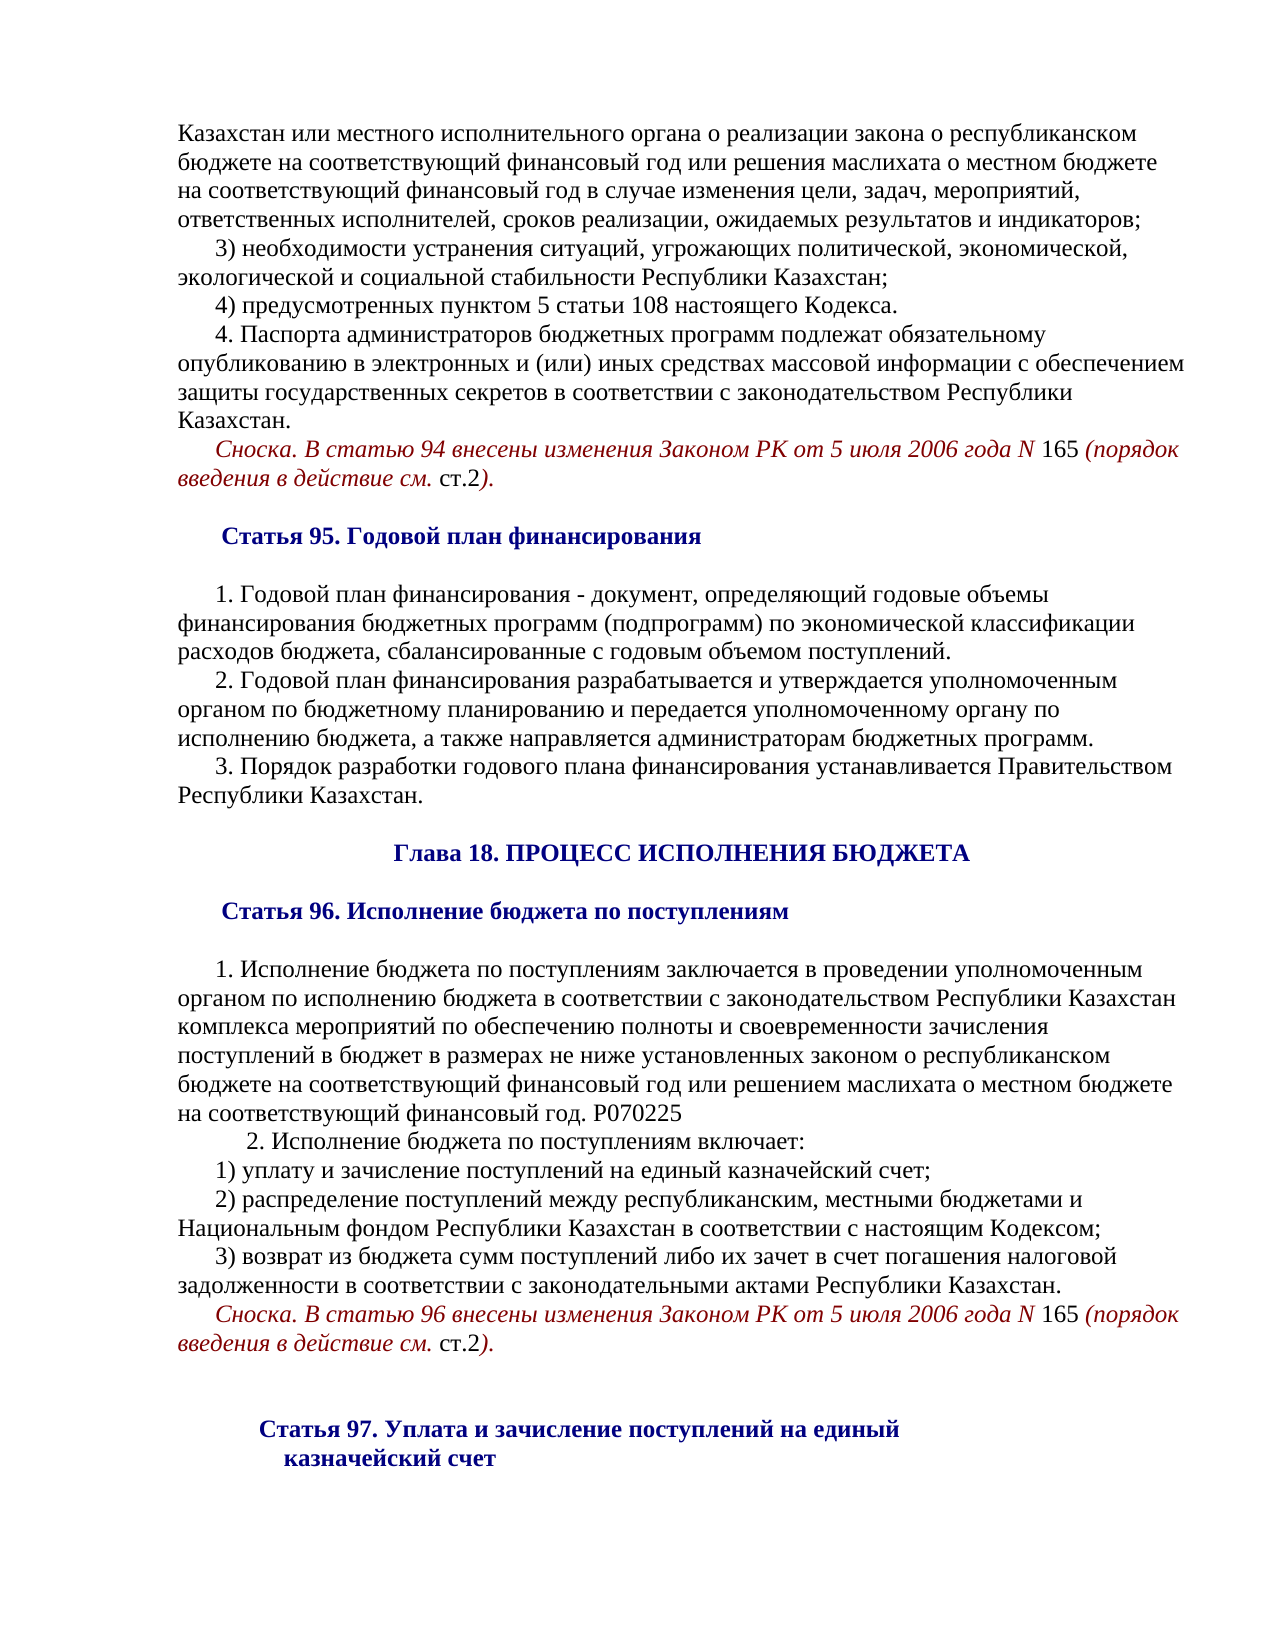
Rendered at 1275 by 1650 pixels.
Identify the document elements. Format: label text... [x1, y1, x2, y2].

text 1. Годовой план финансирования - документ, определяющий годовые объемы финансирования бюджетных программ (подпрограмм) по экономической классификации расходов бюджета, сбалансированные с годовым объемом поступлений. 2. Годовой план финансирования разрабатывается и утверждается уполномоченным органом по бюджетному планированию и передается уполномоченному органу по исполнению бюджета, а также направляется администраторам бюджетных программ. 3. Порядок разработки годового плана финансирования устанавливается Правительством Республики Казахстан. [177, 579, 1186, 809]
text 1. Исполнение бюджета по поступлениям заключается в проведении уполномоченным органом по исполнению бюджета в соответствии с законодательством Республики Казахстан комплекса мероприятий по обеспечению полноты и своевременности зачисления поступлений в бюджет в размерах не ниже установленных законом о республиканском бюджете на соответствующий финансовый год или решением маслихата о местном бюджете на соответствующий финансовый год. P070225 2. Исполнение бюджета по поступлениям включает: 1) уплату и зачисление поступлений на единый казначейский счет; 2) распределение поступлений между республиканским, местными бюджетами и Национальным фондом Республики Казахстан в соответствии с настоящим Кодексом; 3) возврат из бюджета сумм поступлений либо их зачет в счет погашения налоговой задолженности в соответствии с законодательными актами Республики Казахстан. Сноска. В статью 96 внесены изменения Законом РК от 5 июля 2006 года N 165 (порядок введения в действие см. ст.2). [177, 954, 1186, 1385]
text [177, 118, 1186, 492]
text Статья 95. Годовой план финансирования [177, 521, 1186, 550]
text Статья 97. Уплата и зачисление поступлений на единый казначейский счет [177, 1414, 1186, 1472]
text Статья 96. Исполнение бюджета по поступлениям [177, 896, 1186, 925]
text Глава 18. ПРОЦЕСС ИСПОЛНЕНИЯ БЮДЖЕТА [177, 838, 1186, 867]
